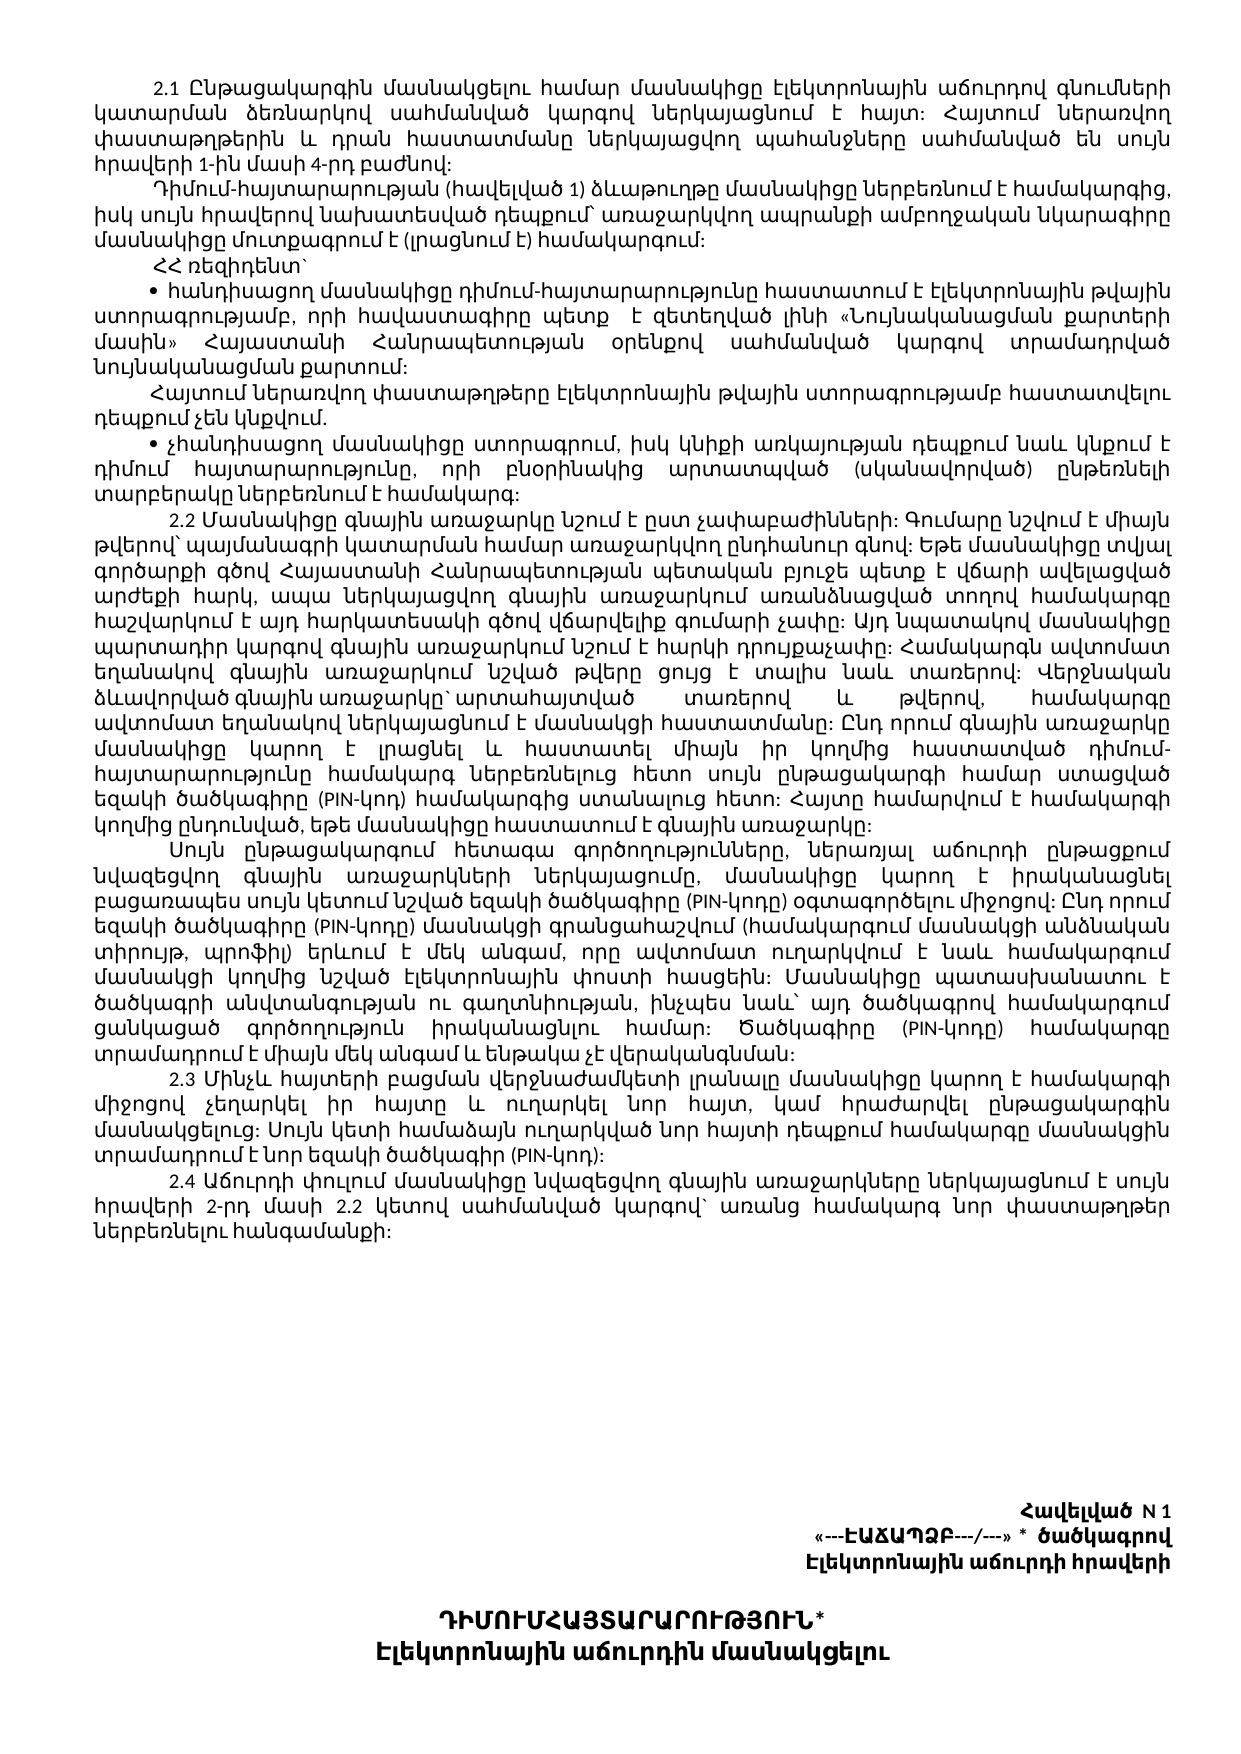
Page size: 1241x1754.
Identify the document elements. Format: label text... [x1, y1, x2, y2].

text Սույն ընթացակարգում հետագա գործողությունները, ներառյալ աճուրդի ընթացքում նվազեցվող գնային առաջարկների ներկայացումը, մասնակիցը կարող է իրականացնել բացառապես սույն կետում նշված եզակի ծածկագիրը (PIN-կոդը) օգտագործելու միջոցով: Ընդ որում եզակի ծածկագիրը (PIN-կոդը) մասնակցի գրանցահաշվում (համակարգում մասնակցի անձնական տիրույթ, պրոֆիլ) երևում է մեկ անգամ, որը ավտոմատ ուղարկվում է նաև համակարգում մասնակցի կողմից նշված էլեկտրոնային փոստի հասցեին: Մասնակիցը պատասխանատու է ծածկագրի անվտանգության ու գաղտնիության, ինչպես նաև՝ այդ ծածկագրով համակարգում ցանկացած գործողություն իրականացնլու համար: Ծածկագիրը (PIN-կոդը) համակարգը տրամադրում է միայն մեկ անգամ և ենթակա չէ վերականգնման: [94, 837, 1171, 1066]
text 2.4 Աճուրդի փուլում մասնակիցը նվազեցվող գնային առաջարկները ներկայացնում է սույն հրավերի 2-րդ մասի 2.2 կետով սահմանված կարգով` առանց համակարգ նոր փաստաթղթեր ներբեռնելու հանգամանքի: [94, 1168, 1171, 1244]
text ԴԻՄՈՒՄՀԱՅՏԱՐԱՐՈՒԹՅՈՒՆ* [94, 1605, 1171, 1636]
list հանդիսացող մասնակիցը դիմում-հայտարարությունը հաստատում է էլեկտրոնային թվային ստորագրությամբ, որի հավաստագիրը պետք է զետեղված լինի «Նույնականացման քարտերի մասին» Հայաստանի Հանրապետության օրենքով սահմանված կարգով տրամադրված նույնականացման քարտում: [94, 278, 1171, 380]
text 2.3 Մինչև հայտերի բացման վերջնաժամկետի լրանալը մասնակիցը կարող է համակարգի միջոցով չեղարկել իր հայտը և ուղարկել նոր հայտ, կամ հրաժարվել ընթացակարգին մասնակցելուց: Սույն կետի համաձայն ուղարկված նոր հայտի դեպքում համակարգը մասնակցին տրամադրում է նոր եզակի ծածկագիր (PIN-կոդ): [94, 1066, 1171, 1168]
subtitle Էլեկտրոնային աճուրդին մասնակցելու [94, 1636, 1171, 1666]
text Հավելված N 1 [94, 1498, 1171, 1524]
text 2.2 Մասնակիցը գնային առաջարկը նշում է ըստ չափաբաժինների: Գումարը նշվում է միայն թվերով՝ պայմանագրի կատարման համար առաջարկվող ընդհանուր գնով: Եթե մասնակիցը տվյալ գործարքի գծով Հայաստանի Հանրապետության պետական բյուջե պետք է վճարի ավելացված արժեքի հարկ, ապա ներկայացվող գնային առաջարկում առանձնացված տողով համակարգը հաշվարկում է այդ հարկատեսակի գծով վճարվելիք գումարի չափը: Այդ նպատակով մասնակիցը պարտադիր կարգով գնային առաջարկում նշում է հարկի դրույքաչափը: Համակարգն ավտոմատ եղանակով գնային առաջարկում նշված թվերը ցույց է տալիս նաև տառերով: Վերջնական ձևավորված գնային առաջարկը` արտահայտված տառերով և թվերով, համակարգը ավտոմատ եղանակով ներկայացնում է մասնակցի հաստատմանը: Ընդ որում գնային առաջարկը մասնակիցը կարող է լրացնել և հաստատել միայն իր կողմից հաստատված դիմում-հայտարարությունը համակարգ ներբեռնելուց հետո սույն ընթացակարգի համար ստացված եզակի ծածկագիրը (PIN-կոդ) համակարգից ստանալուց հետո: Հայտը համարվում է համակարգի կողմից ընդունված, եթե մասնակիցը հաստատում է գնային առաջարկը: [94, 507, 1171, 837]
text ՀՀ ռեզիդենտ` [94, 253, 1171, 278]
text Դիմում-հայտարարության (հավելված 1) ձևաթուղթը մասնակիցը ներբեռնում է համակարգից, իսկ սույն հրավերով նախատեսված դեպքում՝ առաջարկվող ապրանքի ամբողջական նկարագիրը մասնակիցը մուտքագրում է (լրացնում է) համակարգում: [94, 177, 1171, 253]
text «---ԷԱՃԱՊՁԲ---/---» * ծածկագրով [94, 1524, 1171, 1549]
list չհանդիսացող մասնակիցը ստորագրում, իսկ կնիքի առկայության դեպքում նաև կնքում է դիմում հայտարարությունը, որի բնօրինակից արտատպված (սկանավորված) ընթեռնելի տարբերակը ներբեռնում է համակարգ: [94, 431, 1171, 507]
text Հայտում ներառվող փաստաթղթերը էլեկտրոնային թվային ստորագրությամբ հաստատվելու դեպքում չեն կնքվում. [94, 380, 1171, 431]
text 2.1 Ընթացակարգին մասնակցելու համար մասնակիցը էլեկտրոնային աճուրդով գնումների կատարման ձեռնարկով սահմանված կարգով ներկայացնում է հայտ: Հայտում ներառվող փաստաթղթերին և դրան հաստատմանը ներկայացվող պահանջները սահմանված են սույն հրավերի 1-ին մասի 4-րդ բաժնով: [94, 75, 1171, 177]
text Էլեկտրոնային աճուրդի հրավերի [94, 1549, 1171, 1574]
